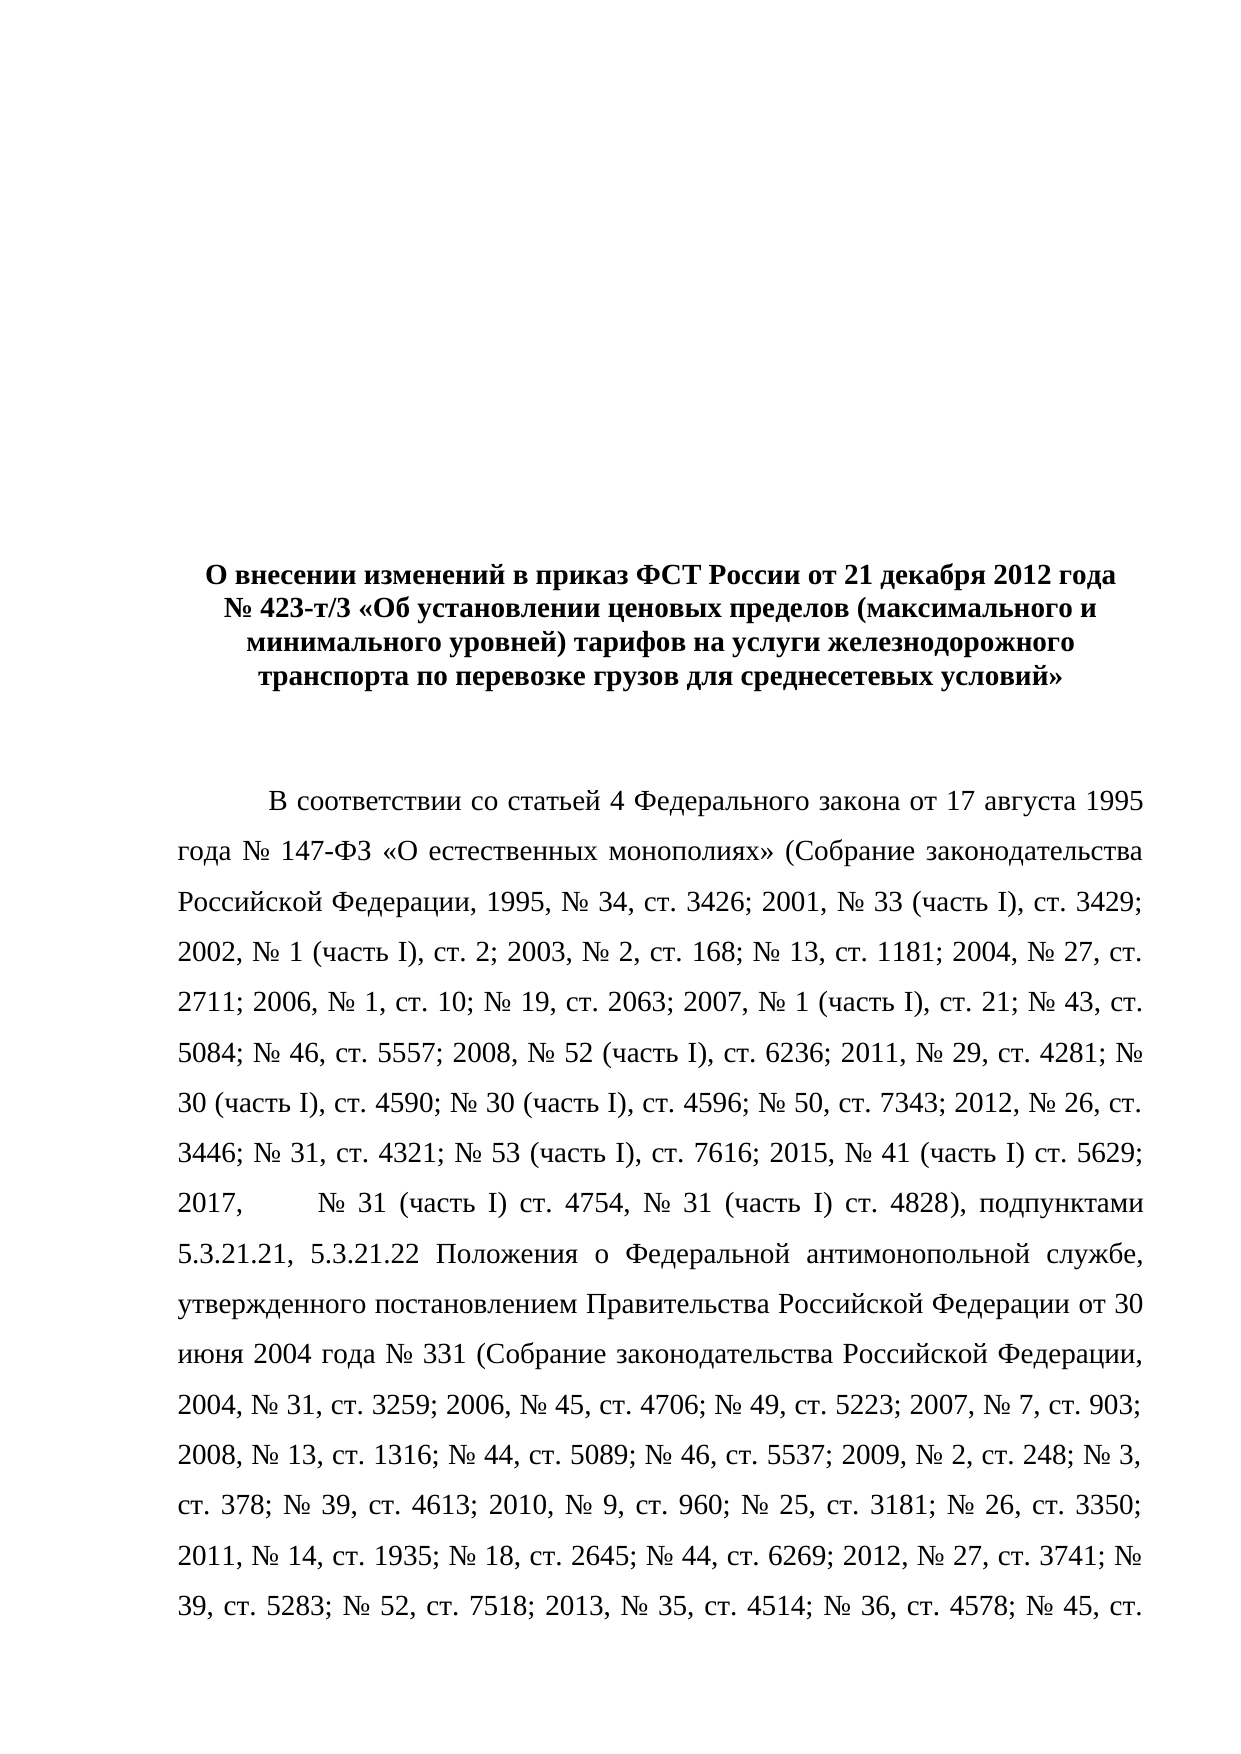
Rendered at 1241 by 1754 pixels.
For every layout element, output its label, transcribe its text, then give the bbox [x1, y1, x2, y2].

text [177, 783, 1144, 1622]
text О внесении изменений в приказ ФСТ России от 21 декабря 2012 года № 423-т/3 «Об установлении ценовых пределов (максимального и минимального уровней) тарифов на услуги железнодорожного транспорта по перевозке грузов для среднесетевых условий» [177, 557, 1144, 691]
